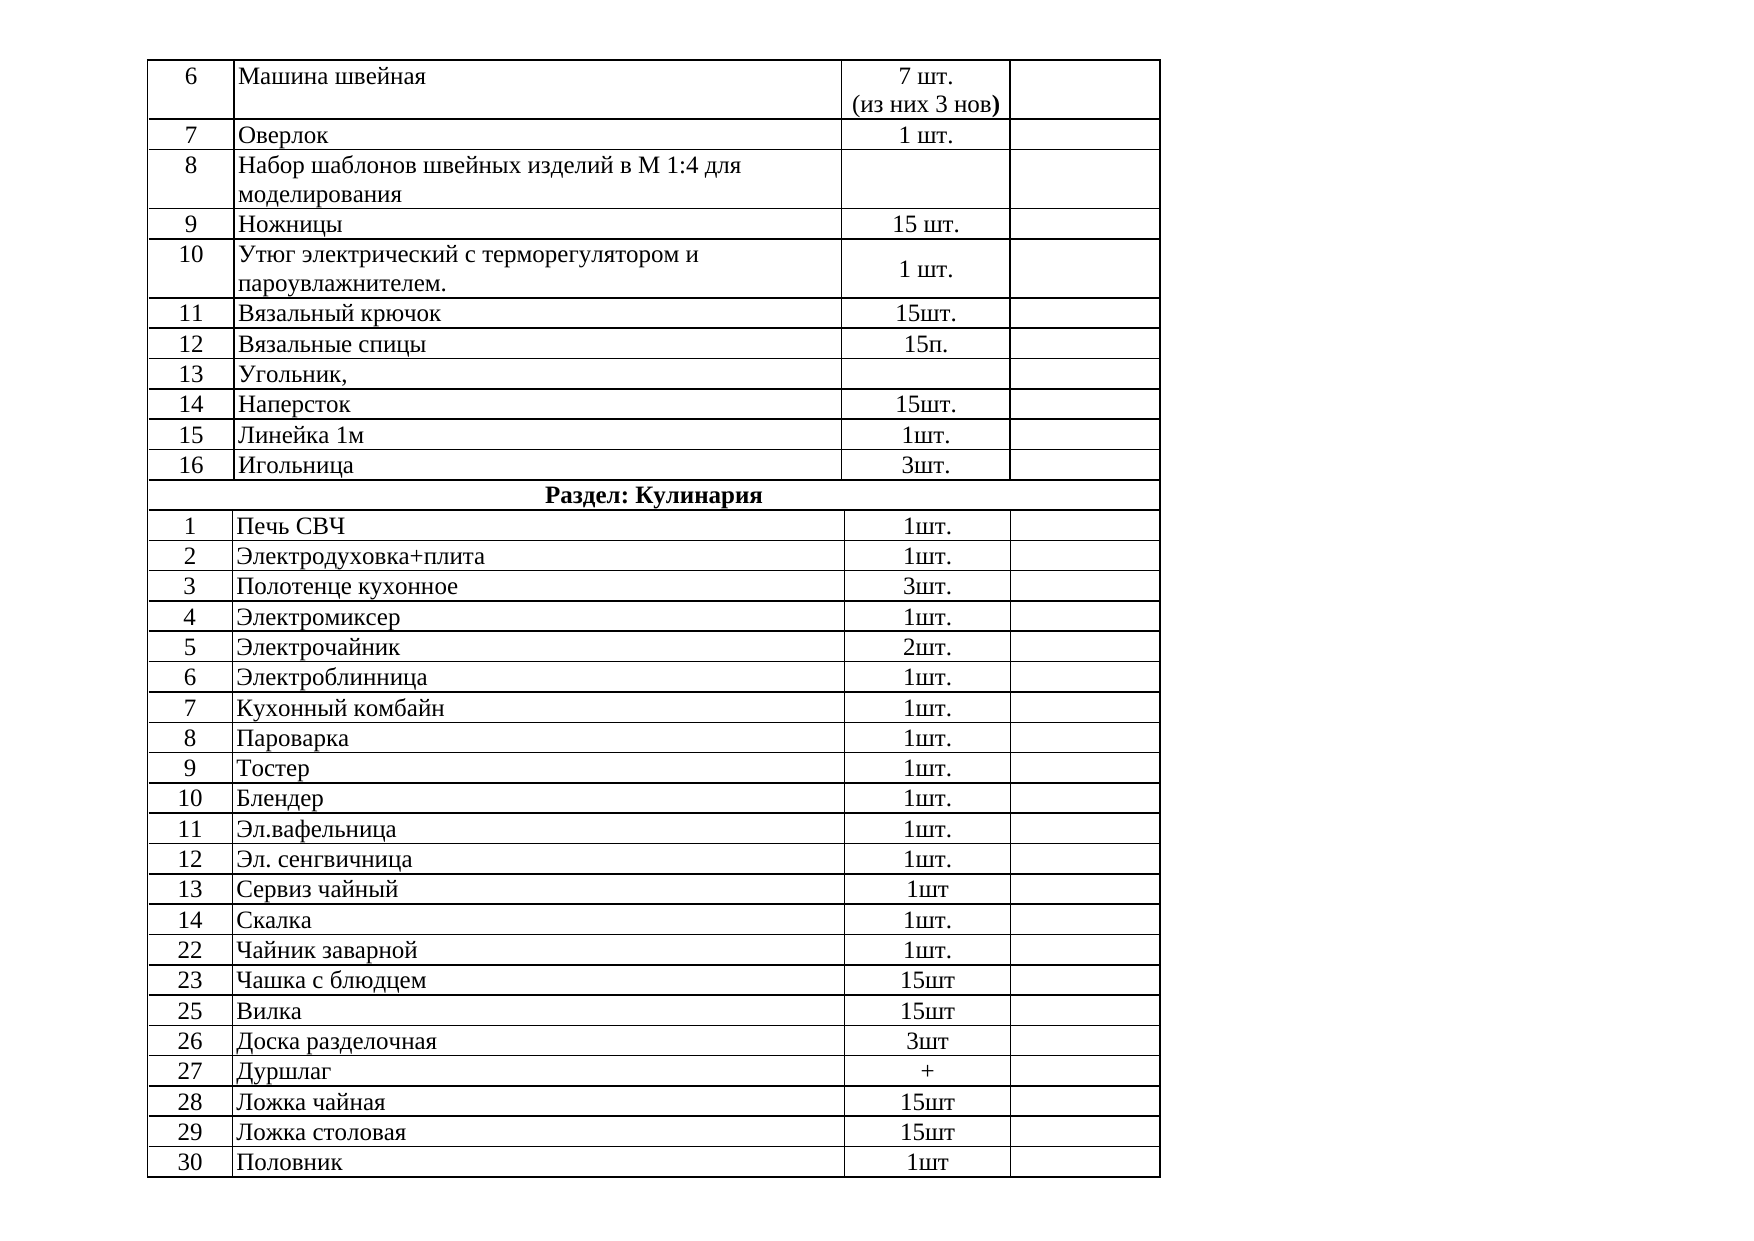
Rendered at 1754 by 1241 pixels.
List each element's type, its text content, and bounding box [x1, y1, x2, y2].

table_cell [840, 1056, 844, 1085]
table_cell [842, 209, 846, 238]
table_cell [842, 359, 846, 388]
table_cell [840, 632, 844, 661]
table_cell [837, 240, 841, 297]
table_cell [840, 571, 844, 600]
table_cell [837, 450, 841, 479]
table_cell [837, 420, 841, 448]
table_cell [1011, 240, 1159, 297]
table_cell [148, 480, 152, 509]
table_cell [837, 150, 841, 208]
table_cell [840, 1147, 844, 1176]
table_cell [842, 150, 1009, 208]
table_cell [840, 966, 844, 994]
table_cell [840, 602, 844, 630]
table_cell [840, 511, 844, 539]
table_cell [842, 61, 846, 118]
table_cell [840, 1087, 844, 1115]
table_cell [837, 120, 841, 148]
table_cell 1 шт. [842, 240, 1009, 297]
table_cell Машина швейная [235, 61, 841, 118]
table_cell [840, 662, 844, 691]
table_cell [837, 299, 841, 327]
table_cell [1011, 61, 1159, 118]
table_cell 8 [148, 150, 233, 208]
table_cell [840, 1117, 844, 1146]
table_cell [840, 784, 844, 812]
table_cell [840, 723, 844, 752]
table_cell 6 [148, 61, 233, 118]
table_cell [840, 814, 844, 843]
table_cell 10 [148, 239, 233, 297]
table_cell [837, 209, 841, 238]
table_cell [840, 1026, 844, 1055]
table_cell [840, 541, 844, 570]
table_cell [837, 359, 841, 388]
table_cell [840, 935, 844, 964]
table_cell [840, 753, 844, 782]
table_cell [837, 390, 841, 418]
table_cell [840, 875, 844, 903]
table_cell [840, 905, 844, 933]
table_cell [1011, 150, 1159, 208]
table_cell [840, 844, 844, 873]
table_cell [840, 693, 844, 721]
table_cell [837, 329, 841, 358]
